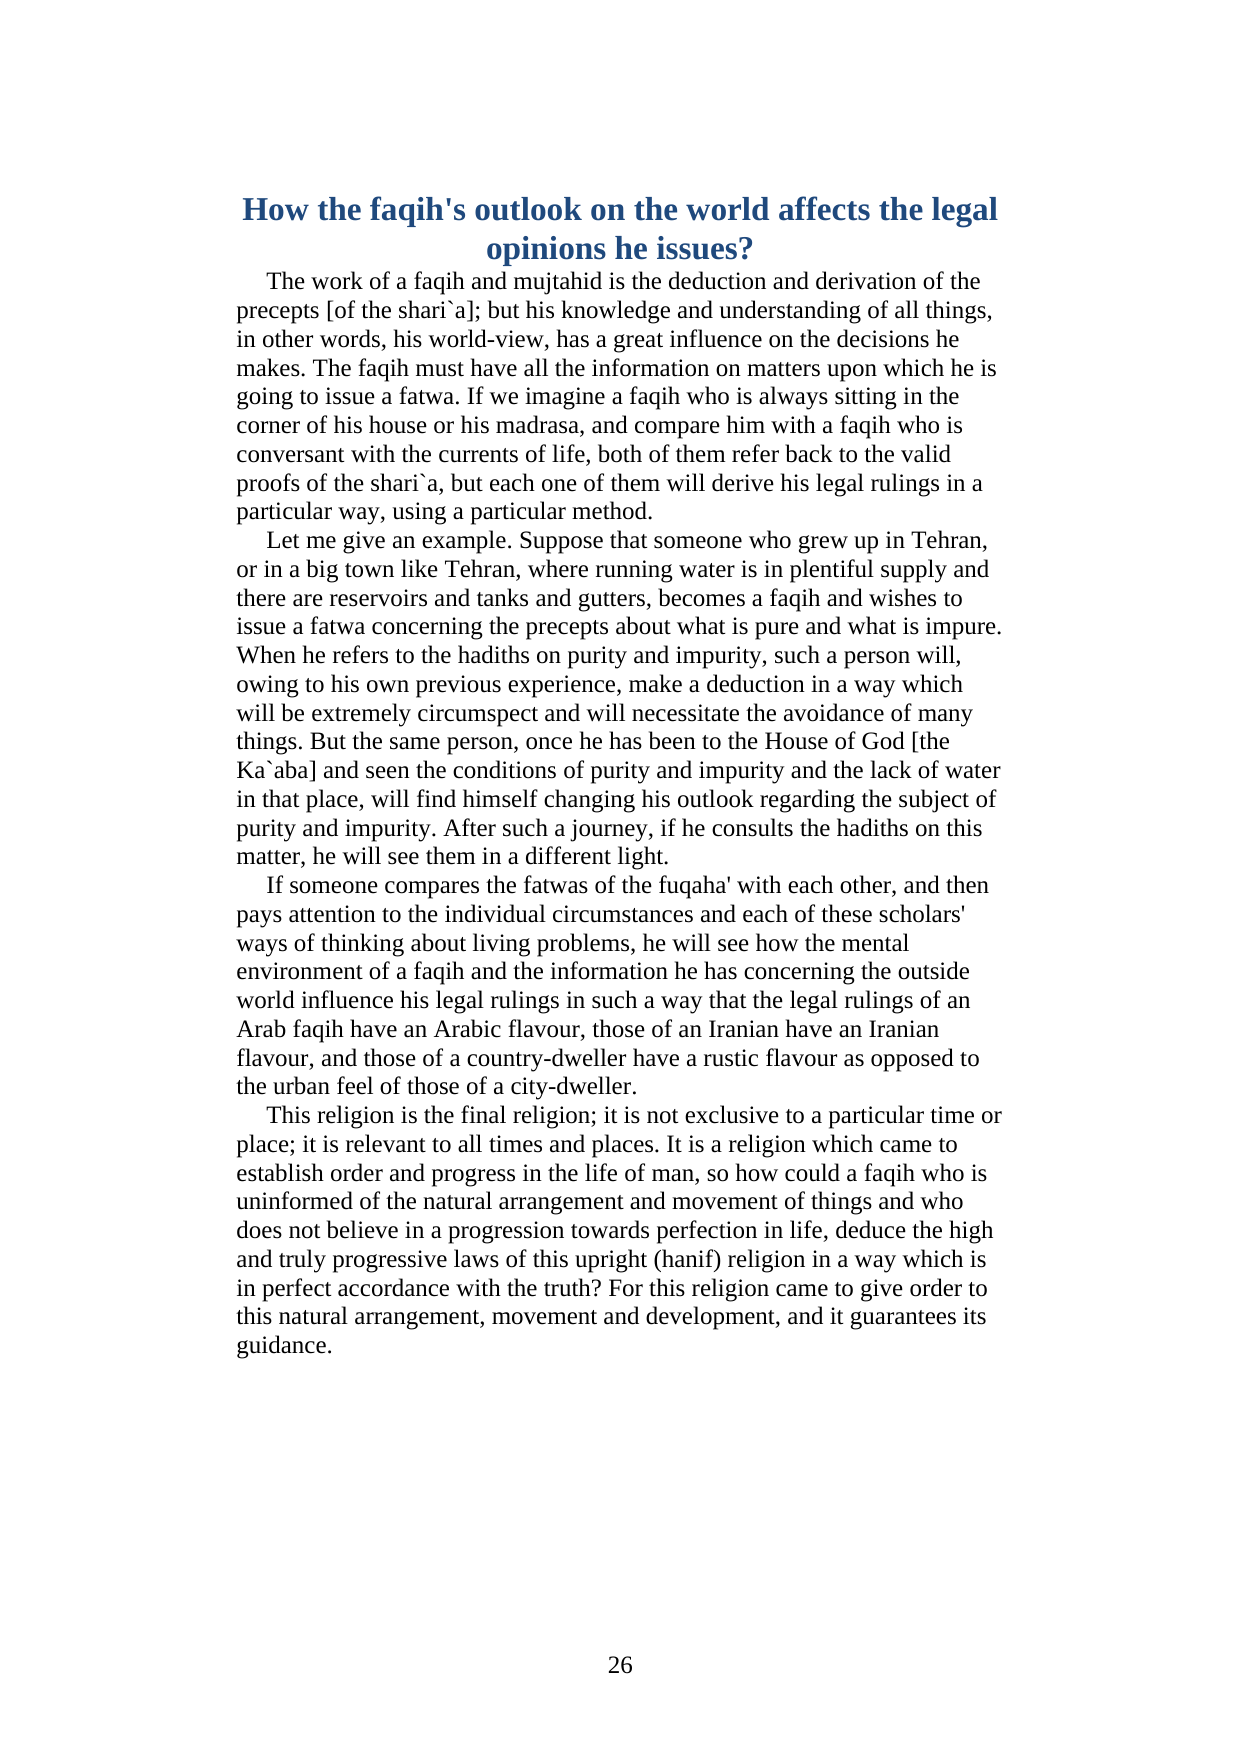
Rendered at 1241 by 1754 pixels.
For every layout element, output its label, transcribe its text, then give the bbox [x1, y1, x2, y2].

text This religion is the final religion; it is not exclusive to a particular time or place; it is relevant to all times and places. It is a religion which came to establish order and progress in the life of man, so how could a faqih who is uninformed of the natural arrangement and movement of things and who does not believe in a progression towards perfection in life, deduce the high and truly progressive laws of this upright (hanif) religion in a way which is in perfect accordance with the truth? For this religion came to give order to this natural arrangement, movement and development, and it guarantees its guidance. [236, 1100, 1004, 1359]
text If someone compares the fatwas of the fuqaha' with each other, and then pays attention to the individual circumstances and each of these scholars' ways of thinking about living problems, he will see how the mental environment of a faqih and the information he has concerning the outside world influence his legal rulings in such a way that the legal rulings of an Arab faqih have an Arabic flavour, those of an Iranian have an Iranian flavour, and those of a country-dweller have a rustic flavour as opposed to the urban feel of those of a city-dweller. [236, 870, 1004, 1100]
subtitle How the faqih's outlook on the world affects the legal opinions he issues? [236, 190, 1004, 266]
text Let me give an example. Suppose that someone who grew up in Tehran, or in a big town like Tehran, where running water is in plentiful supply and there are reservoirs and tanks and gutters, becomes a faqih and wishes to issue a fatwa concerning the precepts about what is pure and what is impure. When he refers to the hadiths on purity and impurity, such a person will, owing to his own previous experience, make a deduction in a way which will be extremely circumspect and will necessitate the avoidance of many things. But the same person, once he has been to the House of God [the Ka`aba] and seen the conditions of purity and impurity and the lack of water in that place, will find himself changing his outlook regarding the subject of purity and impurity. After such a journey, if he consults the hadiths on this matter, he will see them in a different light. [236, 525, 1004, 870]
text The work of a faqih and mujtahid is the deduction and derivation of the precepts [of the shari`a]; but his knowledge and understanding of all things, in other words, his world-view, has a great influence on the decisions he makes. The faqih must have all the information on matters upon which he is going to issue a fatwa. If we imagine a faqih who is always sitting in the corner of his house or his madrasa, and compare him with a faqih who is conversant with the currents of life, both of them refer back to the valid proofs of the shari`a, but each one of them will derive his legal rulings in a particular way, using a particular method. [236, 266, 1004, 525]
